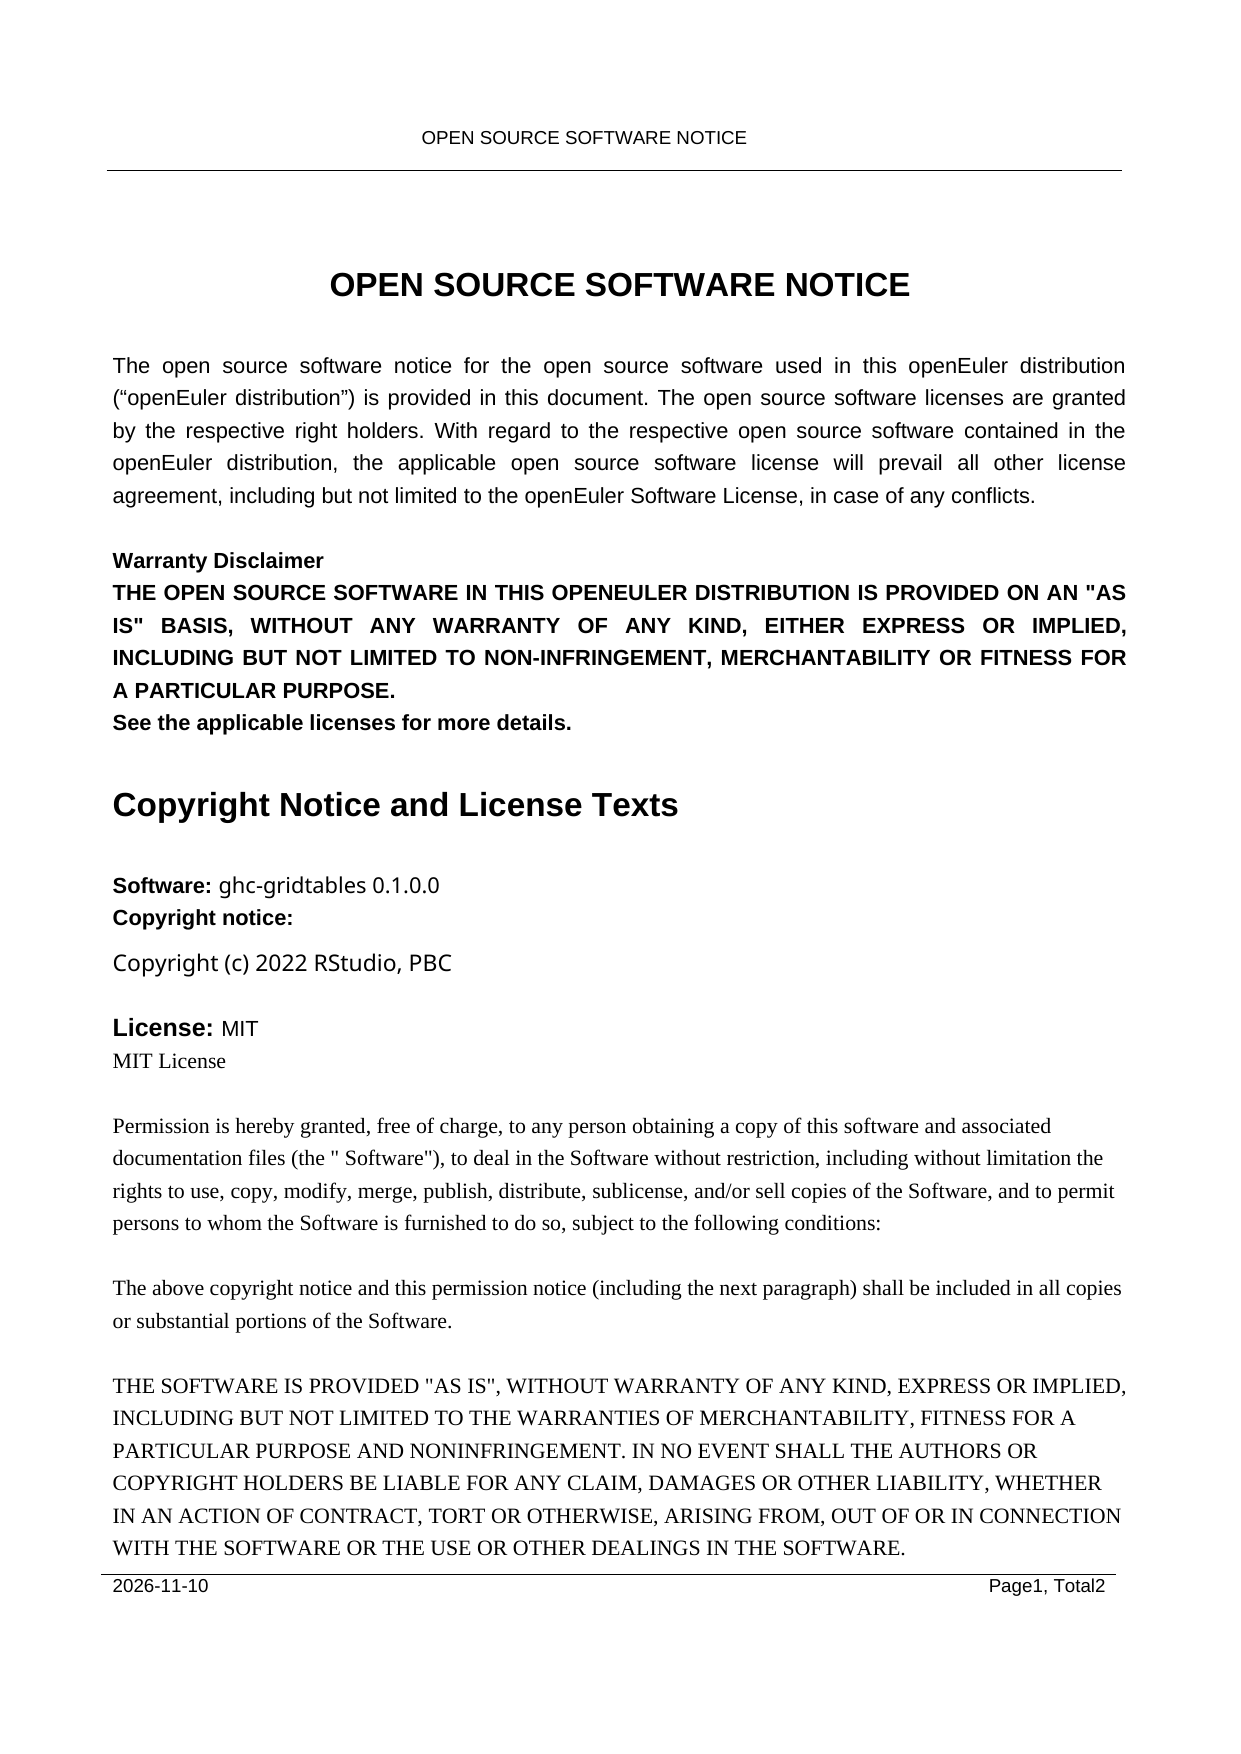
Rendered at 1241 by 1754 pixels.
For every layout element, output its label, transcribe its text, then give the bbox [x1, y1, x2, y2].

text Copyright (c) 2022 RStudio, PBC [112, 947, 1128, 1012]
title Software: ghc-gridtables 0.1.0.0 [112, 869, 1128, 901]
text Copyright notice: [112, 901, 1128, 934]
text Copyright Notice and License Texts [112, 771, 1128, 836]
text The open source software notice for the open source software used in this openEuler distribution (“openEuler distribution”) is provided in this document. The open source software licenses are granted by the respective right holders. With regard to the respective open source software contained in the openEuler distribution, the applicable open source software license will prevail all other license agreement, including but not limited to the openEuler Software License, in case of any conflicts. [112, 349, 1128, 511]
text OPEN SOURCE SOFTWARE NOTICE [112, 251, 1128, 316]
text THE OPEN SOURCE SOFTWARE IN THIS OPENEULER DISTRIBUTION IS PROVIDED ON AN "AS IS" BASIS, WITHOUT ANY WARRANTY OF ANY KIND, EITHER EXPRESS OR IMPLIED, INCLUDING BUT NOT LIMITED TO NON-INFRINGEMENT, MERCHANTABILITY OR FITNESS FOR A PARTICULAR PURPOSE. See the applicable licenses for more details. [112, 576, 1128, 739]
text License: MIT [112, 1012, 1128, 1044]
text Warranty Disclaimer [112, 544, 1128, 576]
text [112, 1044, 1128, 1564]
